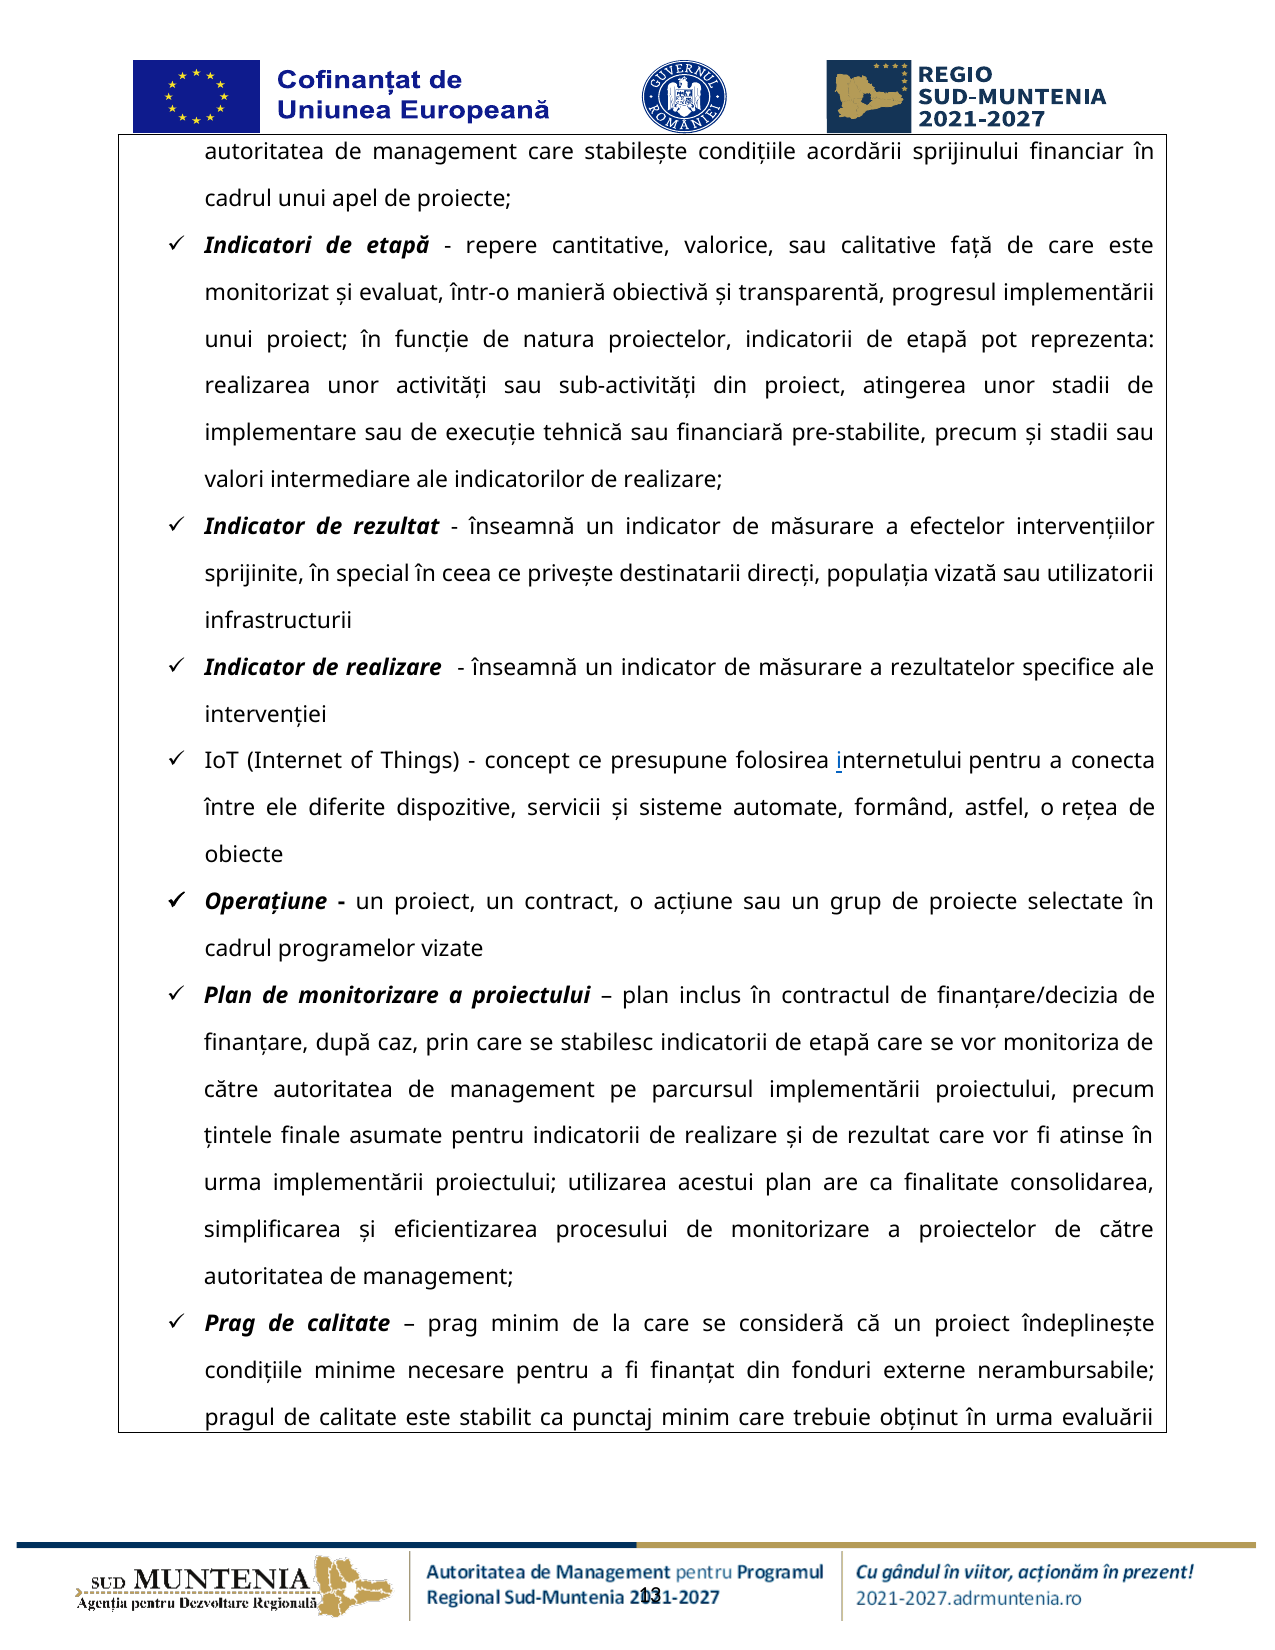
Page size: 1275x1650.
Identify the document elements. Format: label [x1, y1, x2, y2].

table_header [119, 135, 1166, 1432]
picture [16, 1542, 1257, 1622]
